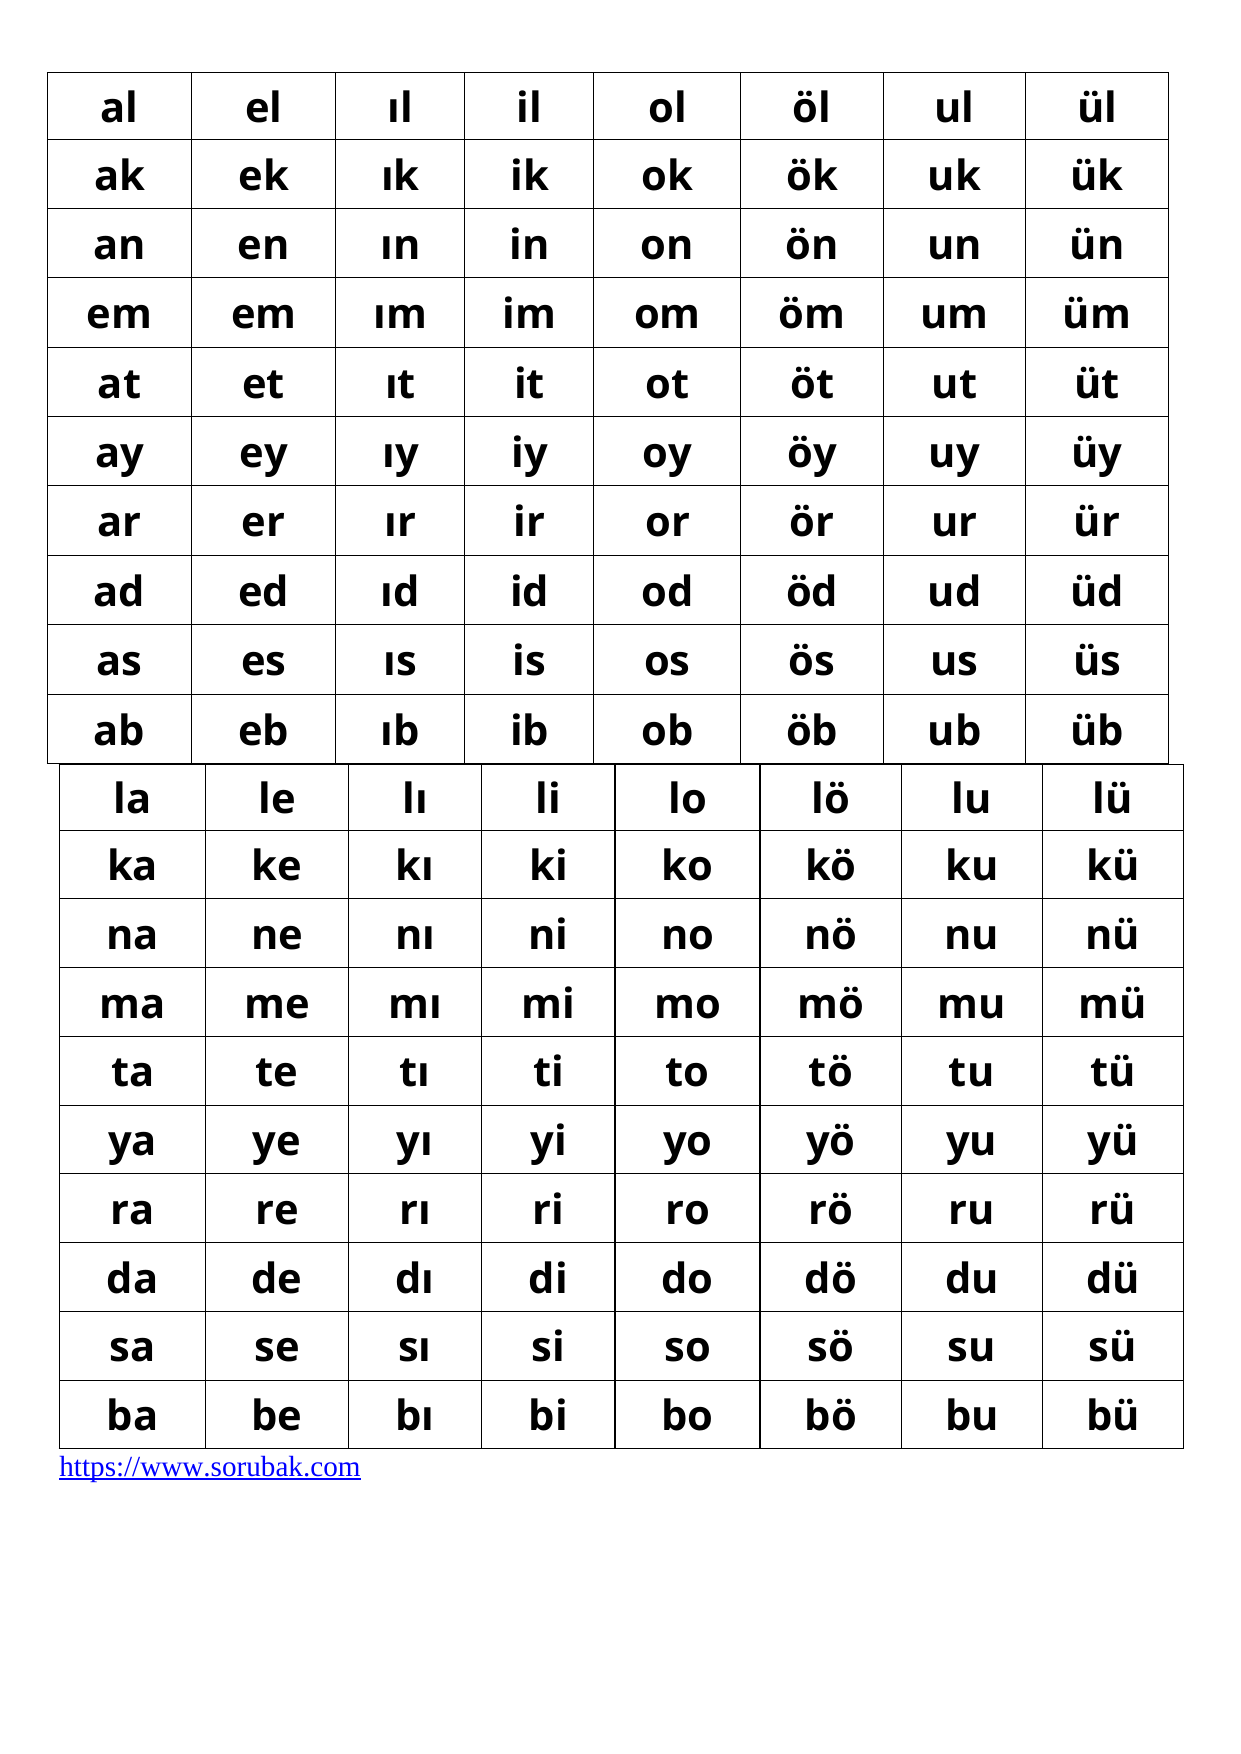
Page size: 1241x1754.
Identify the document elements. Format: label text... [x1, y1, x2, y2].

table_cell it [465, 348, 593, 416]
table_cell be [206, 1381, 348, 1448]
table_cell tu [902, 1037, 1042, 1104]
table_cell iy [465, 417, 593, 485]
table_cell nı [349, 899, 481, 967]
table_cell si [482, 1312, 614, 1379]
table_cell ke [206, 831, 348, 898]
table_header ul [884, 73, 1025, 138]
table_cell ud [884, 556, 1025, 624]
table_cell üb [1026, 695, 1168, 763]
table_cell ri [482, 1174, 614, 1242]
table_cell mi [482, 968, 614, 1036]
table_cell ot [594, 348, 740, 416]
table_cell yu [902, 1106, 1042, 1173]
table_cell ik [465, 140, 593, 208]
table_cell ka [60, 831, 205, 898]
table_cell ku [902, 831, 1042, 898]
table_cell dö [761, 1243, 901, 1311]
table_cell ır [336, 486, 464, 555]
table_header lı [349, 765, 481, 829]
table_cell tö [761, 1037, 901, 1104]
table_cell ne [206, 899, 348, 967]
table_cell kü [1043, 831, 1183, 898]
table_cell sa [60, 1312, 205, 1379]
table_header ül [1026, 73, 1168, 138]
table_cell ım [336, 278, 464, 347]
table_cell en [192, 209, 335, 277]
table_cell od [594, 556, 740, 624]
table_header ol [594, 73, 740, 138]
table_cell mı [349, 968, 481, 1036]
table_cell ni [482, 899, 614, 967]
table_cell is [465, 625, 593, 693]
table_cell ün [1026, 209, 1168, 277]
table_cell üy [1026, 417, 1168, 485]
table_cell in [465, 209, 593, 277]
table_cell uy [884, 417, 1025, 485]
table_cell or [594, 486, 740, 555]
table_cell ob [594, 695, 740, 763]
table_cell üs [1026, 625, 1168, 693]
table_cell dı [349, 1243, 481, 1311]
table_cell an [48, 209, 191, 277]
table_cell tü [1043, 1037, 1183, 1104]
table_cell oy [594, 417, 740, 485]
table_cell ki [482, 831, 614, 898]
table_cell rı [349, 1174, 481, 1242]
table_cell ıt [336, 348, 464, 416]
table_cell nu [902, 899, 1042, 967]
table_cell um [884, 278, 1025, 347]
table_cell üt [1026, 348, 1168, 416]
table_cell ad [48, 556, 191, 624]
table_cell bö [761, 1381, 901, 1448]
table_cell tı [349, 1037, 481, 1104]
table_cell ya [60, 1106, 205, 1173]
table_cell ıs [336, 625, 464, 693]
table_cell ur [884, 486, 1025, 555]
table_cell se [206, 1312, 348, 1379]
table_cell ru [902, 1174, 1042, 1242]
table_cell ük [1026, 140, 1168, 208]
table_cell öb [741, 695, 883, 763]
table_cell su [902, 1312, 1042, 1379]
table_cell di [482, 1243, 614, 1311]
table_cell bo [616, 1381, 759, 1448]
table_cell em [192, 278, 335, 347]
table_cell sı [349, 1312, 481, 1379]
table_cell ıb [336, 695, 464, 763]
table_header li [482, 765, 614, 829]
table_cell kö [761, 831, 901, 898]
table_cell bi [482, 1381, 614, 1448]
table_cell sü [1043, 1312, 1183, 1379]
table_header la [60, 765, 205, 829]
table_cell so [616, 1312, 759, 1379]
table_cell es [192, 625, 335, 693]
table_cell üm [1026, 278, 1168, 347]
table_cell yö [761, 1106, 901, 1173]
table_cell mö [761, 968, 901, 1036]
table_cell da [60, 1243, 205, 1311]
table_cell om [594, 278, 740, 347]
table_cell ın [336, 209, 464, 277]
table_header lü [1043, 765, 1183, 829]
table_cell id [465, 556, 593, 624]
table_cell do [616, 1243, 759, 1311]
table_cell ko [616, 831, 759, 898]
table_cell üd [1026, 556, 1168, 624]
table_cell et [192, 348, 335, 416]
table_cell ık [336, 140, 464, 208]
table_cell ak [48, 140, 191, 208]
table_cell ür [1026, 486, 1168, 555]
table_cell ey [192, 417, 335, 485]
table_cell ay [48, 417, 191, 485]
table_cell os [594, 625, 740, 693]
table_cell nö [761, 899, 901, 967]
table_cell öt [741, 348, 883, 416]
table_header al [48, 73, 191, 138]
table_header öl [741, 73, 883, 138]
table_cell ir [465, 486, 593, 555]
table_cell rü [1043, 1174, 1183, 1242]
table_cell rö [761, 1174, 901, 1242]
table_header lu [902, 765, 1042, 829]
table_cell ör [741, 486, 883, 555]
table_header le [206, 765, 348, 829]
table_cell ed [192, 556, 335, 624]
table_cell bü [1043, 1381, 1183, 1448]
table_cell ti [482, 1037, 614, 1104]
table_cell ut [884, 348, 1025, 416]
table_cell yü [1043, 1106, 1183, 1173]
table_cell te [206, 1037, 348, 1104]
table_cell ra [60, 1174, 205, 1242]
table_cell ib [465, 695, 593, 763]
table_cell öy [741, 417, 883, 485]
table_cell ös [741, 625, 883, 693]
table_cell yo [616, 1106, 759, 1173]
table_cell ab [48, 695, 191, 763]
table_cell eb [192, 695, 335, 763]
table_cell uk [884, 140, 1025, 208]
table_cell ok [594, 140, 740, 208]
table_cell er [192, 486, 335, 555]
table_cell mu [902, 968, 1042, 1036]
table_header el [192, 73, 335, 138]
table_header lo [616, 765, 759, 829]
table_cell ro [616, 1174, 759, 1242]
table_cell me [206, 968, 348, 1036]
table_cell as [48, 625, 191, 693]
table_cell yi [482, 1106, 614, 1173]
table_cell no [616, 899, 759, 967]
table_cell re [206, 1174, 348, 1242]
table_cell ar [48, 486, 191, 555]
table_cell ök [741, 140, 883, 208]
table_cell ıy [336, 417, 464, 485]
table_cell ub [884, 695, 1025, 763]
table_cell na [60, 899, 205, 967]
table_cell öm [741, 278, 883, 347]
table_cell at [48, 348, 191, 416]
table_cell öd [741, 556, 883, 624]
table_cell kı [349, 831, 481, 898]
table_header il [465, 73, 593, 138]
table_cell im [465, 278, 593, 347]
table_cell nü [1043, 899, 1183, 967]
table_cell mü [1043, 968, 1183, 1036]
table_cell to [616, 1037, 759, 1104]
table_cell ma [60, 968, 205, 1036]
table_cell us [884, 625, 1025, 693]
table_cell dü [1043, 1243, 1183, 1311]
table_cell du [902, 1243, 1042, 1311]
table_cell sö [761, 1312, 901, 1379]
table_header lö [761, 765, 901, 829]
table_cell ta [60, 1037, 205, 1104]
table_cell ıd [336, 556, 464, 624]
table_cell bı [349, 1381, 481, 1448]
table_cell on [594, 209, 740, 277]
table_cell bu [902, 1381, 1042, 1448]
table_cell ek [192, 140, 335, 208]
table_cell yı [349, 1106, 481, 1173]
text https://www.sorubak.com [59, 1449, 1196, 1483]
table_cell ye [206, 1106, 348, 1173]
table_cell de [206, 1243, 348, 1311]
table_cell em [48, 278, 191, 347]
table_cell ba [60, 1381, 205, 1448]
table_cell mo [616, 968, 759, 1036]
table_cell ön [741, 209, 883, 277]
table_header ıl [336, 73, 464, 138]
table_cell un [884, 209, 1025, 277]
